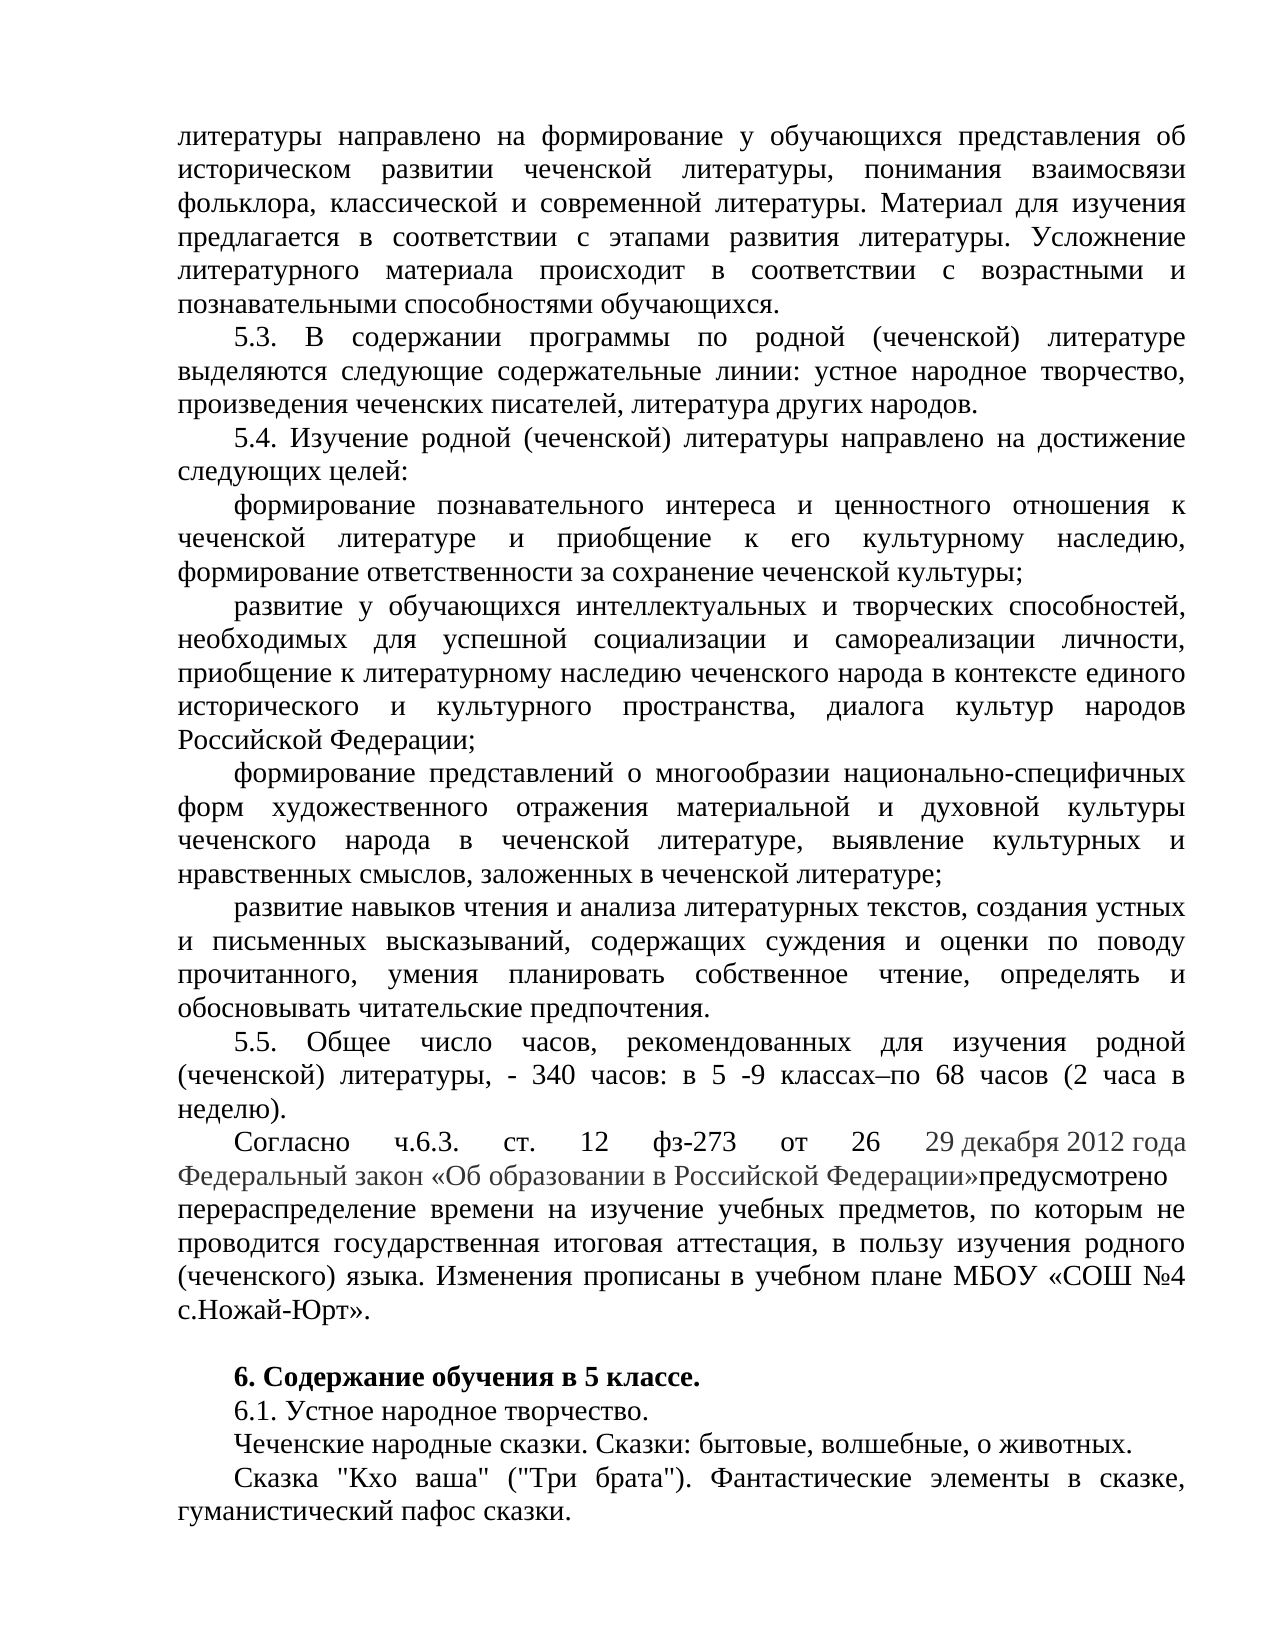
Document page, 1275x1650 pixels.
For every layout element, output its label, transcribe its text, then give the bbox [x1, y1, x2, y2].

text формирование познавательного интереса и ценностного отношения к чеченской литературе и приобщение к его культурному наследию, формирование ответственности за сохранение чеченской культуры; [177, 487, 1186, 588]
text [177, 118, 1186, 319]
text развитие навыков чтения и анализа литературных текстов, создания устных и письменных высказываний, содержащих суждения и оценки по поводу прочитанного, умения планировать собственное чтение, определять и обосновывать читательские предпочтения. [177, 889, 1186, 1024]
text 6.1. Устное народное творчество. [177, 1393, 1186, 1426]
text формирование представлений о многообразии национально-специфичных форм художественного отражения материальной и духовной культуры чеченского народа в чеченской литературе, выявление культурных и нравственных смыслов, заложенных в чеченской литературе; [177, 755, 1186, 889]
text развитие у обучающихся интеллектуальных и творческих способностей, необходимых для успешной социализации и самореализации личности, приобщение к литературному наследию чеченского народа в контексте единого исторического и культурного пространства, диалога культур народов Российской Федерации; [177, 588, 1186, 755]
text 6. Содержание обучения в 5 классе. [177, 1359, 1186, 1393]
text Согласно ч.6.3. ст. 12 фз-273 от 26 29 декабря 2012 года Федеральный закон «Об образовании в Российской Федерации»предусмотрено перераспределение времени на изучение учебных предметов, по которым не проводится государственная итоговая аттестация, в пользу изучения родного (чеченского) языка. Изменения прописаны в учебном плане МБОУ «СОШ №4 с.Ножай-Юрт». [177, 1124, 1186, 1326]
text Чеченские народные сказки. Сказки: бытовые, волшебные, о животных. [177, 1426, 1186, 1460]
text 5.3. В содержании программы по родной (чеченской) литературе выделяются следующие содержательные линии: устное народное творчество, произведения чеченских писателей, литература других народов. [177, 319, 1186, 420]
text 5.5. Общее число часов, рекомендованных для изучения родной (чеченской) литературы, - 340 часов: в 5 -9 классах–по 68 часов (2 часа в неделю). [177, 1024, 1186, 1124]
text Сказка "Кхо ваша" ("Три брата"). Фантастические элементы в сказке, гуманистический пафос сказки. [177, 1460, 1186, 1527]
text 5.4. Изучение родной (чеченской) литературы направлено на достижение следующих целей: [177, 420, 1186, 487]
